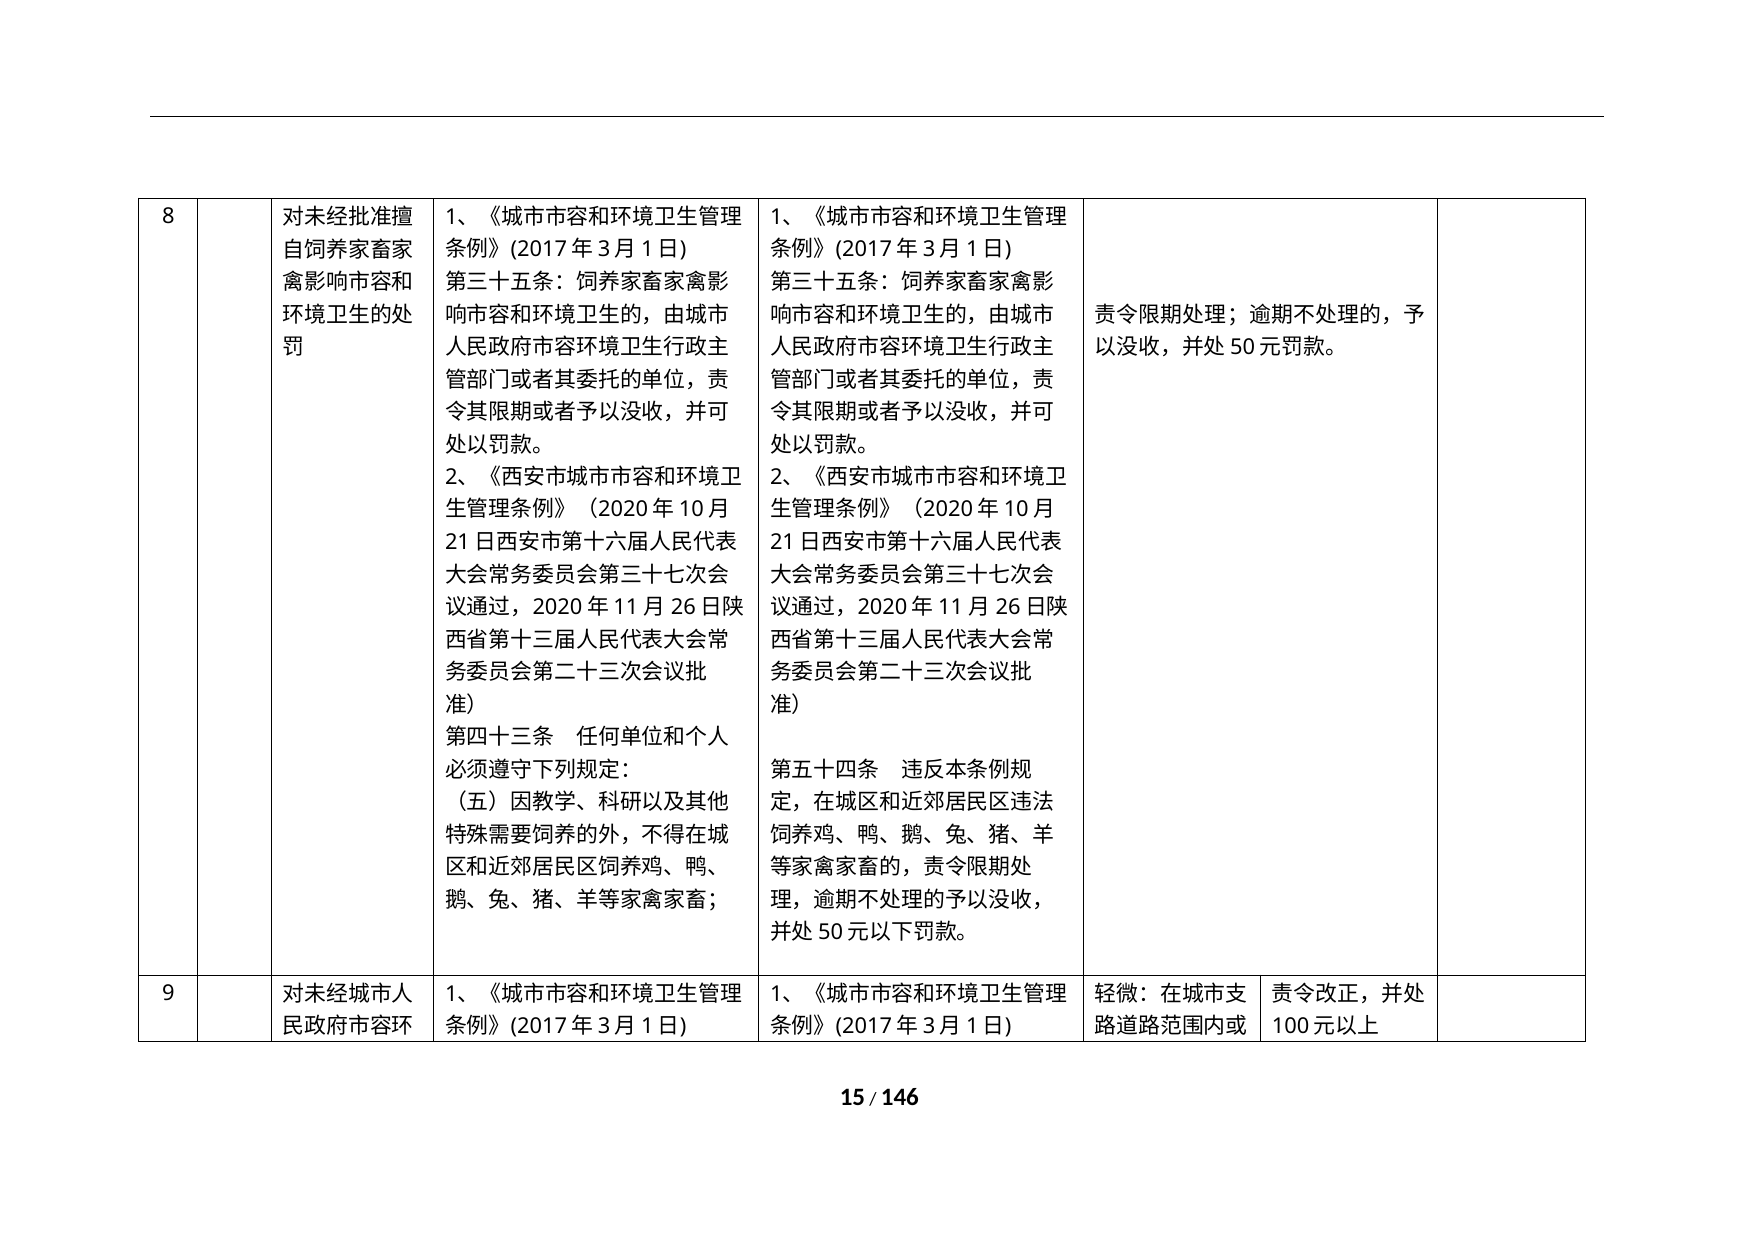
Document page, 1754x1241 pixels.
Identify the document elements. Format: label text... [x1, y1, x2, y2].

table_cell [198, 199, 271, 974]
table_cell [198, 976, 271, 1041]
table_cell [1261, 976, 1437, 1041]
table_cell 1、《城市市容和环境卫生管理条例》(2017年3月1日) 第三十五条：饲养家畜家禽影响市容和环境卫生的，由城市人民政府市容环境卫生行政主管部门或者其委托的单位，责令其限期或者予以没收，并可处以罚款。 2、《西安市城市市容和环境卫生管理条例》（2020年10月21日西安市第十六届人民代表大会常务委员会第三十七次会议通过，2020年11 月 26日陕西省第十三届人民代表大会常务委员会第二十三次会议批准） 第四十三条 任何单位和个人必须遵守下列规定： （五）因教学、科研以及其他特殊需要饲养的外，不得在城区和近郊居民区饲养鸡、鸭、鹅、兔、猪、羊等家禽家畜； [434, 199, 758, 974]
table_cell 1、《城市市容和环境卫生管理条例》(2017年3月1日) 第三十五条：饲养家畜家禽影响市容和环境卫生的，由城市人民政府市容环境卫生行政主管部门或者其委托的单位，责令其限期或者予以没收，并可处以罚款。 2、《西安市城市市容和环境卫生管理条例》（2020年10月21日西安市第十六届人民代表大会常务委员会第三十七次会议通过，2020年11 月 26日陕西省第十三届人民代表大会常务委员会第二十三次会议批准） 第五十四条 违反本条例规定，在城区和近郊居民区违法饲养鸡、鸭、鹅、兔、猪、羊等家禽家畜的，责令限期处理，逾期不处理的予以没收，并处50元以下罚款。 [759, 199, 1083, 974]
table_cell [759, 976, 1083, 1041]
table_cell 责令限期处理；逾期不处理的，予以没收，并处50元罚款。 [1084, 199, 1437, 974]
table_cell 对未经批准擅自饲养家畜家禽影响市容和环境卫生的处罚 [272, 199, 433, 974]
table_cell 8 [139, 199, 197, 974]
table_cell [434, 976, 758, 1041]
table_cell [1438, 976, 1585, 1041]
table_cell 9 [139, 976, 197, 1041]
table_cell [1438, 199, 1585, 974]
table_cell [272, 976, 433, 1041]
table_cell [1084, 976, 1260, 1041]
